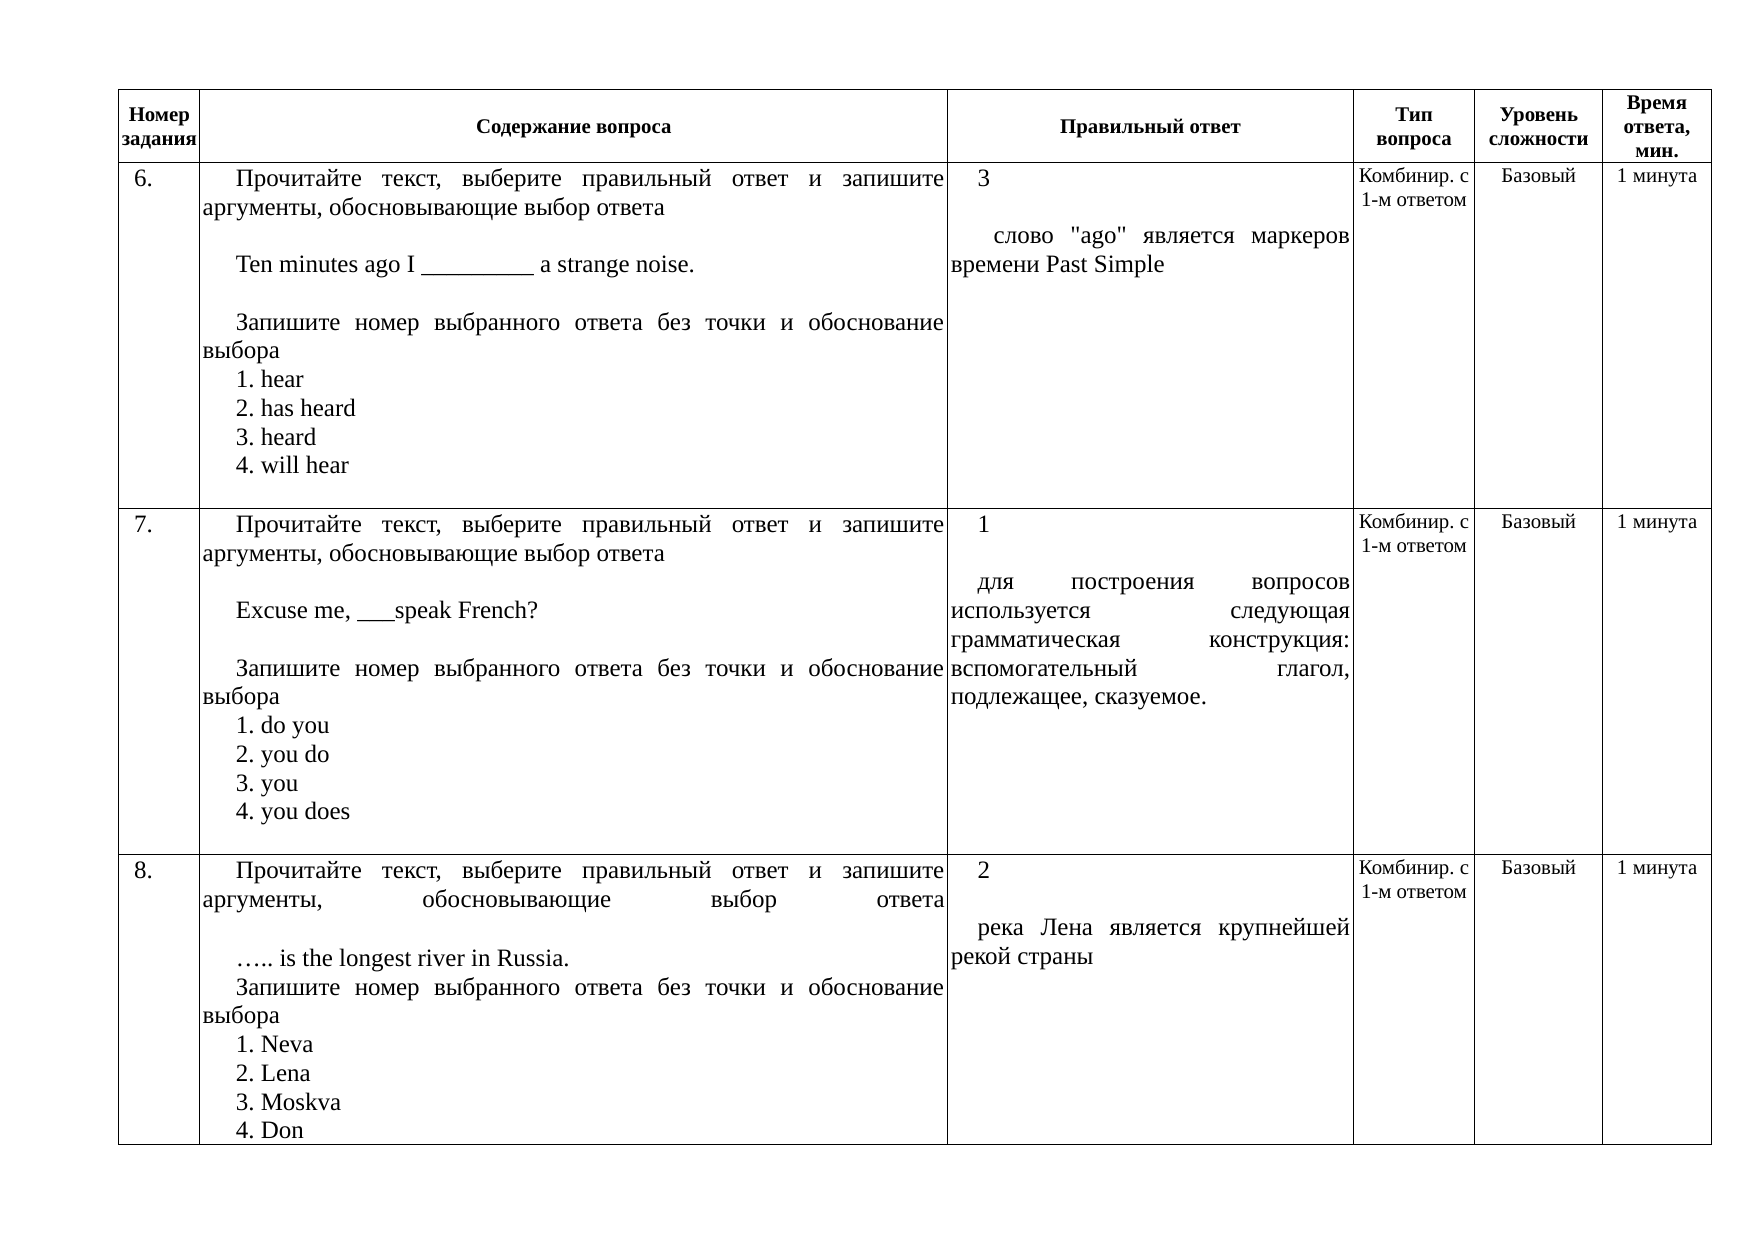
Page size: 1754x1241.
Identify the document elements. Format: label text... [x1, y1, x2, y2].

table_cell [119, 163, 199, 508]
table_header Номер задания [119, 90, 199, 162]
table_cell Комбинир. с 1-м ответом [1354, 163, 1474, 508]
table_header Уровень сложности [1475, 90, 1602, 162]
table_cell 1 для построения вопросов используется следующая грамматическая конструкция: вспомогательный глагол, подлежащее, сказуемое. [948, 509, 1353, 854]
table_cell 3 слово "ago" является маркеров времени Past Simple [948, 163, 1353, 508]
table_cell [119, 855, 199, 1144]
table_cell Базовый [1475, 855, 1602, 1144]
table_cell 1 минута [1603, 509, 1711, 854]
table_header Правильный ответ [948, 90, 1353, 162]
table_header Время ответа, мин. [1603, 90, 1711, 162]
table_header Тип вопроса [1354, 90, 1474, 162]
table_cell Комбинир. с 1-м ответом [1354, 855, 1474, 1144]
table_cell 1 минута [1603, 855, 1711, 1144]
table_cell Базовый [1475, 163, 1602, 508]
table_cell 2 река Лена является крупнейшей рекой страны [948, 855, 1353, 1144]
table_cell Базовый [1475, 509, 1602, 854]
table_cell Прочитайте текст, выберите правильный ответ и запишите аргументы, обосновывающие выбор ответа ….. is the longest river in Russia. Запишите номер выбранного ответа без точки и обоснование выбора 1. Neva 2. Lena 3. Moskva 4. Don [200, 855, 947, 1144]
table_cell Прочитайте текст, выберите правильный ответ и запишите аргументы, обосновывающие выбор ответа Excuse me, ___speak French? Запишите номер выбранного ответа без точки и обоснование выбора 1. do you 2. you do 3. you 4. you does [200, 509, 947, 854]
table_cell 1 минута [1603, 163, 1711, 508]
table_cell [119, 509, 199, 854]
table_header Содержание вопроса [200, 90, 947, 162]
table_cell Комбинир. с 1-м ответом [1354, 509, 1474, 854]
table_cell Прочитайте текст, выберите правильный ответ и запишите аргументы, обосновывающие выбор ответа Ten minutes ago I _________ a strange noise. Запишите номер выбранного ответа без точки и обоснование выбора 1. hear 2. has heard 3. heard 4. will hear [200, 163, 947, 508]
